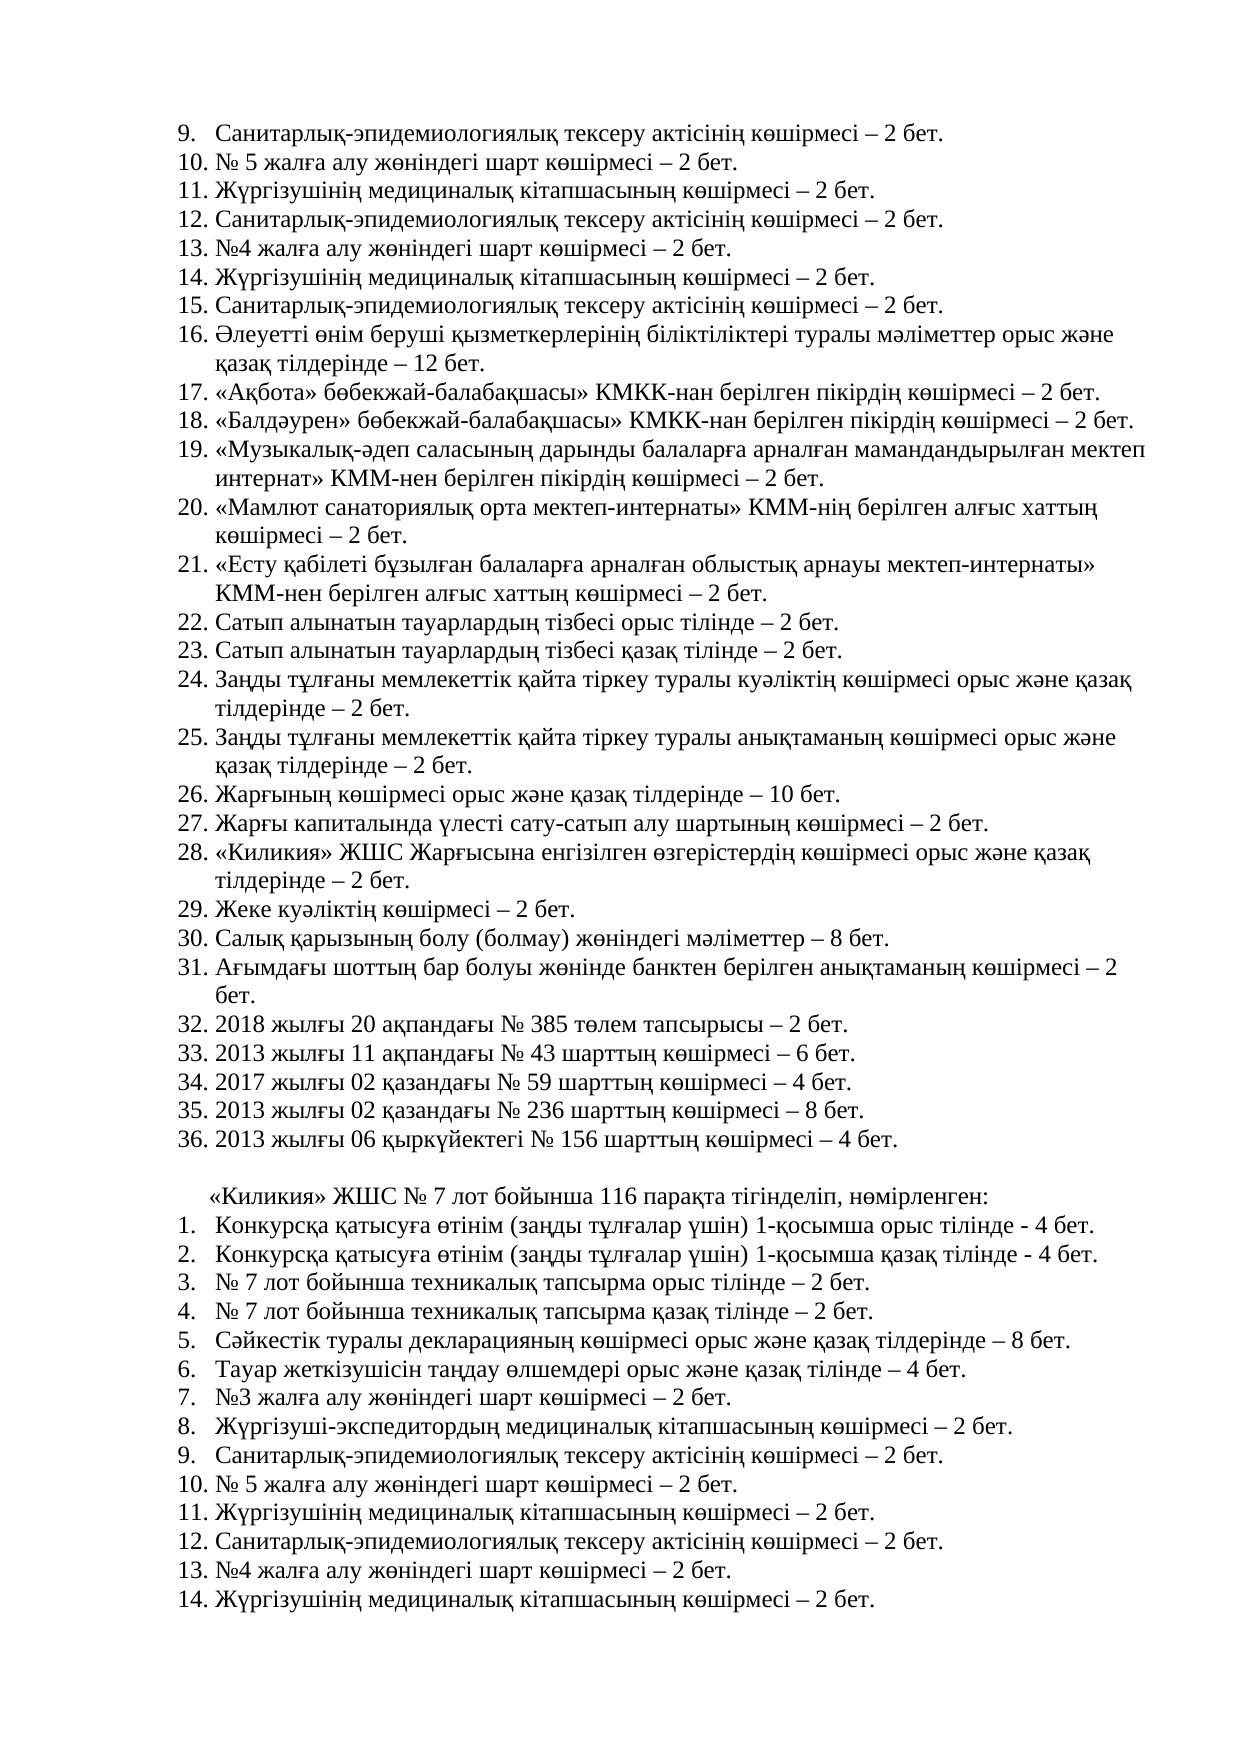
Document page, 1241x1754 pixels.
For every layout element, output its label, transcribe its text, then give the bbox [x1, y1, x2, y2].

list Жарғы капиталында үлесті сату-сатып алу шартының көшірмесі – 2 бет. [177, 808, 1152, 837]
list №3 жалға алу жөніндегі шарт көшірмесі – 2 бет. [177, 1382, 1152, 1411]
list Санитарлық-эпидемиологиялық тексеру актісінің көшірмесі – 2 бет. [177, 204, 1152, 233]
list Сатып алынатын тауарлардың тізбесі орыс тілінде – 2 бет. [177, 607, 1152, 636]
list 2017 жылғы 02 қазандағы № 59 шарттың көшірмесі – 4 бет. [177, 1067, 1152, 1096]
list Ағымдағы шоттың бар болуы жөнінде банктен берілген анықтаманың көшірмесі – 2 бет. [177, 952, 1152, 1009]
list «Есту қабілеті бұзылған балаларға арналған облыстық арнауы мектеп-интернаты» КММ-нен берілген алғыс хаттың көшірмесі – 2 бет. [177, 549, 1152, 607]
list 2013 жылғы 02 қазандағы № 236 шарттың көшірмесі – 8 бет. [177, 1096, 1152, 1124]
list «Ақбота» бөбекжай-балабақшасы» КМКК-нан берілген пікірдің көшірмесі – 2 бет. [177, 377, 1152, 406]
list «Киликия» ЖШС Жарғысына енгізілген өзгерістердің көшірмесі орыс және қазақ тілдерінде – 2 бет. [177, 837, 1152, 894]
list Салық қарызының болу (болмау) жөніндегі мәліметтер – 8 бет. [177, 923, 1152, 952]
list Сатып алынатын тауарлардың тізбесі қазақ тілінде – 2 бет. [177, 636, 1152, 664]
text «Киликия» ЖШС № 7 лот бойынша 116 парақта тігінделіп, нөмірленген: [177, 1181, 1152, 1210]
list Жүргізушінің медициналық кітапшасының көшірмесі – 2 бет. [177, 1497, 1152, 1526]
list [177, 1526, 1152, 1555]
list «Музыкалық-әдеп саласының дарынды балаларға арналған мамандандырылған мектеп интернат» КММ-нен берілген пікірдің көшірмесі – 2 бет. [177, 434, 1152, 492]
list 2013 жылғы 06 қыркүйектегі № 156 шарттың көшірмесі – 4 бет. [177, 1124, 1152, 1153]
list Тауар жеткізушісін таңдау өлшемдері орыс және қазақ тілінде – 4 бет. [177, 1354, 1152, 1382]
list № 5 жалға алу жөніндегі шарт көшірмесі – 2 бет. [177, 147, 1152, 176]
list Конкурсқа қатысуға өтінім (заңды тұлғалар үшін) 1-қосымша қазақ тілінде - 4 бет. [177, 1239, 1152, 1267]
list Конкурсқа қатысуға өтінім (заңды тұлғалар үшін) 1-қосымша орыс тілінде - 4 бет. [177, 1210, 1152, 1239]
list Жарғының көшірмесі орыс және қазақ тілдерінде – 10 бет. [177, 779, 1152, 808]
list № 7 лот бойынша техникалық тапсырма орыс тілінде – 2 бет. [177, 1267, 1152, 1296]
list №4 жалға алу жөніндегі шарт көшірмесі – 2 бет. [177, 1555, 1152, 1584]
list Сәйкестік туралы декларацияның көшірмесі орыс және қазақ тілдерінде – 8 бет. [177, 1325, 1152, 1354]
list Жүргізушінің медициналық кітапшасының көшірмесі – 2 бет. [177, 262, 1152, 291]
list 2018 жылғы 20 ақпандағы № 385 төлем тапсырысы – 2 бет. [177, 1009, 1152, 1038]
list № 7 лот бойынша техникалық тапсырма қазақ тілінде – 2 бет. [177, 1296, 1152, 1325]
list Санитарлық-эпидемиологиялық тексеру актісінің көшірмесі – 2 бет. [177, 1440, 1152, 1469]
list Жүргізушінің медициналық кітапшасының көшірмесі – 2 бет. [177, 176, 1152, 204]
list Әлеуетті өнім беруші қызметкерлерінің біліктіліктері туралы мәліметтер орыс және қазақ тілдерінде – 12 бет. [177, 319, 1152, 377]
list № 5 жалға алу жөніндегі шарт көшірмесі – 2 бет. [177, 1469, 1152, 1497]
list Жүргізуші-экспедитордың медициналық кітапшасының көшірмесі – 2 бет. [177, 1411, 1152, 1440]
list Заңды тұлғаны мемлекеттік қайта тіркеу туралы анықтаманың көшірмесі орыс және қазақ тілдерінде – 2 бет. [177, 722, 1152, 779]
list №4 жалға алу жөніндегі шарт көшірмесі – 2 бет. [177, 233, 1152, 262]
list «Мамлют санаториялық орта мектеп-интернаты» КММ-нің берілген алғыс хаттың көшірмесі – 2 бет. [177, 492, 1152, 549]
list 2013 жылғы 11 ақпандағы № 43 шарттың көшірмесі – 6 бет. [177, 1038, 1152, 1067]
list Жүргізушінің медициналық кітапшасының көшірмесі – 2 бет. [177, 1584, 1152, 1612]
list Санитарлық-эпидемиологиялық тексеру актісінің көшірмесі – 2 бет. [177, 118, 1152, 147]
list Жеке куәліктің көшірмесі – 2 бет. [177, 894, 1152, 923]
list Заңды тұлғаны мемлекеттік қайта тіркеу туралы куәліктің көшірмесі орыс және қазақ тілдерінде – 2 бет. [177, 664, 1152, 722]
list Санитарлық-эпидемиологиялық тексеру актісінің көшірмесі – 2 бет. [177, 291, 1152, 319]
list «Балдәурен» бөбекжай-балабақшасы» КМКК-нан берілген пікірдің көшірмесі – 2 бет. [177, 406, 1152, 434]
